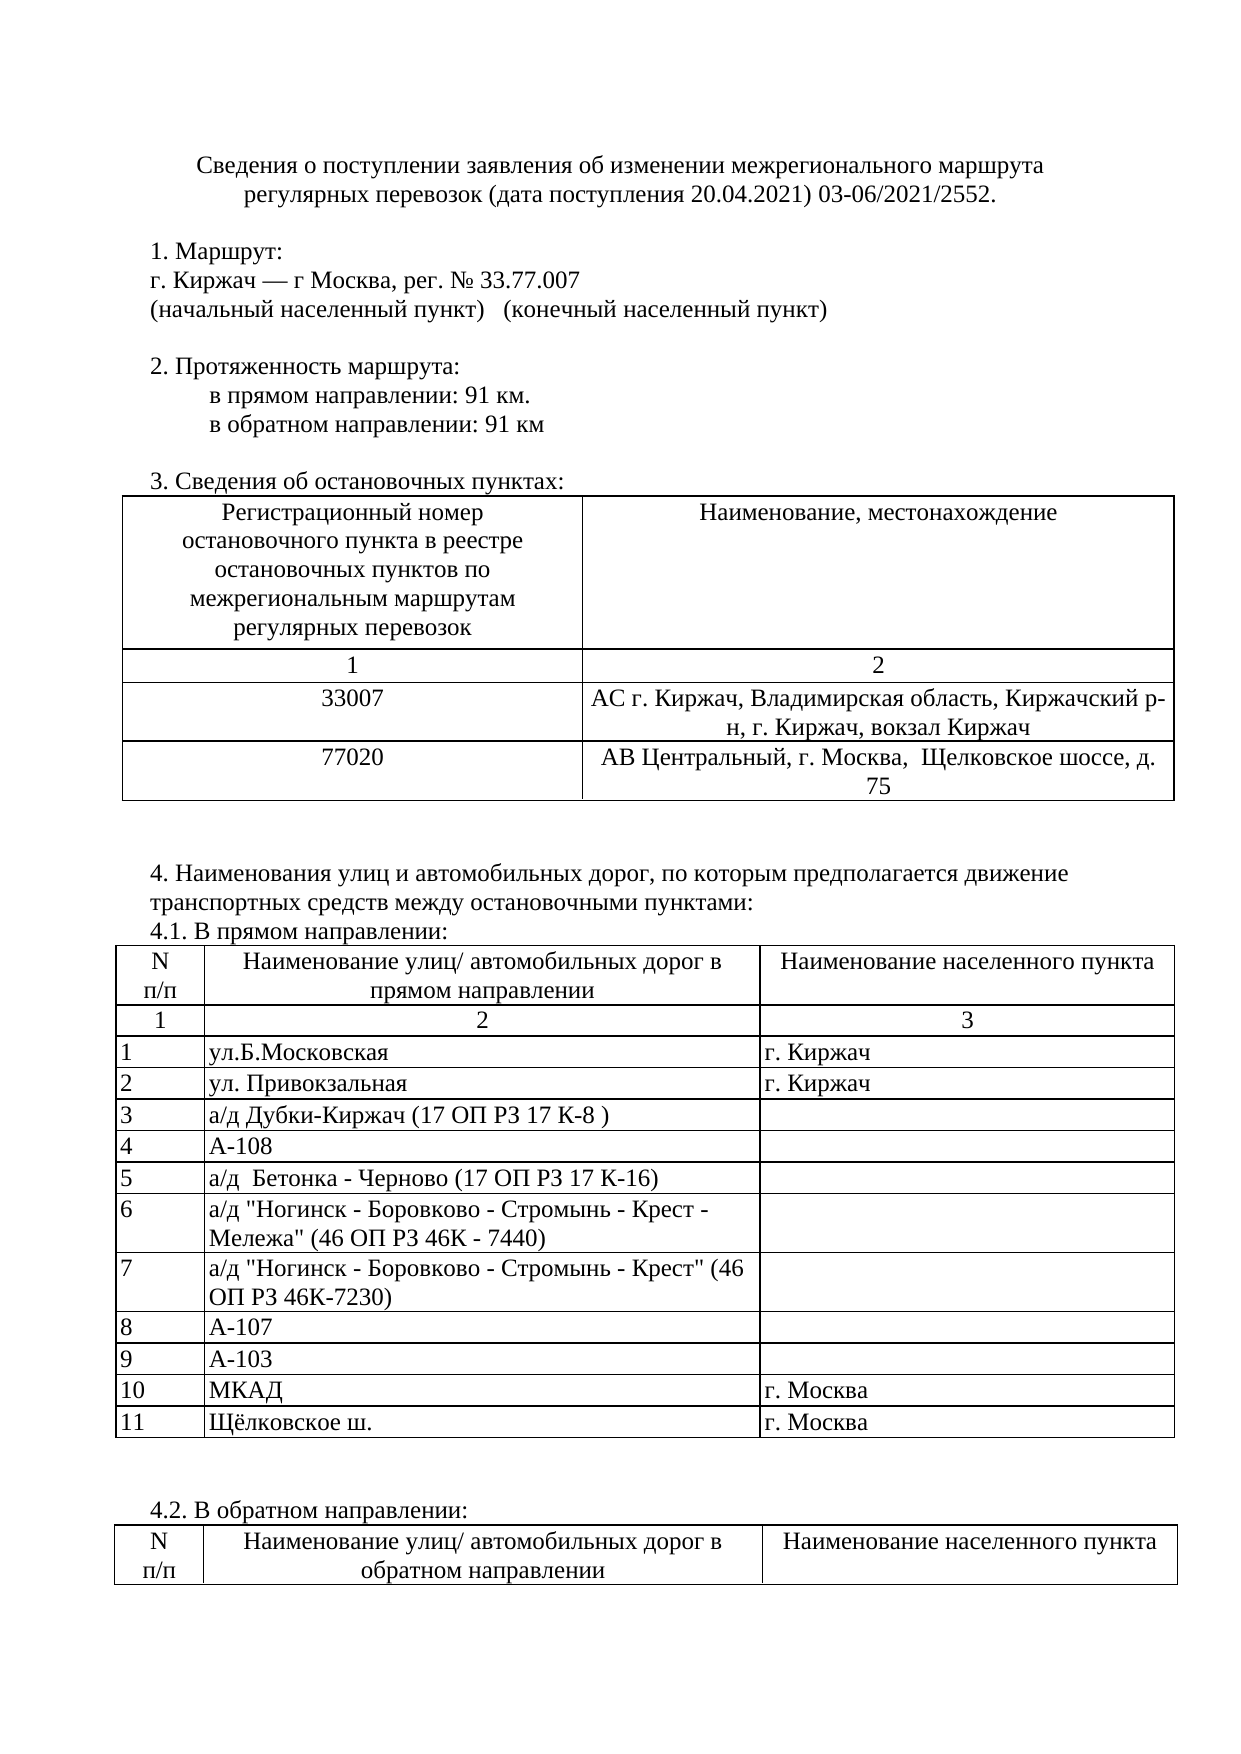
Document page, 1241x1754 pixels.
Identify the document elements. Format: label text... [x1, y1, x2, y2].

table_cell 5 [117, 1163, 204, 1193]
table_cell г. Москва [761, 1407, 1174, 1437]
table_cell 77020 [123, 742, 582, 799]
table_header Наименование, местонахождение [583, 497, 1173, 648]
table_cell АС г. Киржач, Владимирская область, Киржачский р-н, г. Киржач, вокзал Киржач [583, 683, 1173, 740]
table_cell [761, 1312, 1174, 1342]
table_header Наименование населенного пункта [763, 1526, 1177, 1583]
table_cell а/д Дубки-Киржач (17 ОП РЗ 17 К-8 ) [205, 1100, 759, 1130]
table_cell 9 [117, 1344, 204, 1374]
table_cell 3 [117, 1100, 204, 1130]
table_cell ул.Б.Московская [205, 1037, 759, 1067]
table_cell 6 [117, 1194, 204, 1252]
text 2. Протяженность маршрута: [150, 351, 1090, 380]
table_header N п/п [115, 1526, 203, 1583]
table_header Наименование населенного пункта [761, 946, 1174, 1004]
table_cell а/д Бетонка - Черново (17 ОП РЗ 17 К-16) [205, 1163, 759, 1193]
table_header Наименование улиц/ автомобильных дорог в обратном направлении [204, 1526, 762, 1583]
table_cell 3 [761, 1006, 1174, 1035]
table_cell Щёлковское ш. [205, 1407, 759, 1437]
table_cell [761, 1194, 1174, 1252]
table_cell а/д "Ногинск - Боровково - Стромынь - Крест" (46 ОП РЗ 46К-7230) [205, 1253, 759, 1311]
table_cell [761, 1163, 1174, 1193]
table_cell 33007 [123, 683, 582, 740]
table_cell 10 [117, 1375, 204, 1405]
text в обратном направлении: 91 км [150, 409, 1090, 437]
text Сведения о поступлении заявления об изменении межрегионального маршрута регулярных перевозок (дата поступления 20.04.2021) 03-06/2021/2552. [150, 150, 1090, 207]
table_cell 2 [205, 1006, 759, 1035]
table_cell А-103 [205, 1344, 759, 1374]
table_cell А-108 [205, 1131, 759, 1161]
text г. Киржач — г Москва, рег. № 33.77.007 [150, 265, 1090, 294]
text 3. Сведения об остановочных пунктах: [150, 466, 1090, 495]
text 4.1. В прямом направлении: [150, 916, 1090, 945]
table_header N п/п [117, 946, 204, 1004]
table_cell а/д "Ногинск - Боровково - Стромынь - Крест - Мележа" (46 ОП РЗ 46К - 7440) [205, 1194, 759, 1252]
table_cell ул. Привокзальная [205, 1068, 759, 1098]
text 4.2. В обратном направлении: [150, 1496, 1090, 1524]
table_cell г. Москва [761, 1375, 1174, 1405]
table_cell г. Киржач [761, 1068, 1174, 1098]
table_cell г. Киржач [761, 1037, 1174, 1067]
table_header Наименование улиц/ автомобильных дорог в прямом направлении [205, 946, 759, 1004]
text в прямом направлении: 91 км. [150, 380, 1090, 409]
table_cell [761, 1100, 1174, 1130]
table_cell 1 [117, 1037, 204, 1067]
table_cell 1 [117, 1006, 204, 1035]
table_cell 2 [117, 1068, 204, 1098]
table_header Регистрационный номер остановочного пункта в реестре остановочных пунктов по межрегиональным маршрутам регулярных перевозок [123, 497, 582, 648]
table_cell 1 [123, 650, 582, 681]
table_cell АВ Центральный, г. Москва, Щелковское шоссе, д. 75 [583, 742, 1173, 799]
text 4. Наименования улиц и автомобильных дорог, по которым предполагается движение транспортных средств между остановочными пунктами: [150, 858, 1090, 916]
table_cell МКАД [205, 1375, 759, 1405]
table_cell [761, 1131, 1174, 1161]
table_cell А-107 [205, 1312, 759, 1342]
table_cell 7 [117, 1253, 204, 1311]
table_cell 11 [117, 1407, 204, 1437]
table_cell [761, 1253, 1174, 1311]
table_cell 4 [117, 1131, 204, 1161]
text 1. Маршрут: [150, 236, 1090, 265]
table_cell 2 [583, 650, 1173, 681]
table_cell 8 [117, 1312, 204, 1342]
text (начальный населенный пункт) (конечный населенный пункт) [150, 294, 1090, 322]
table_cell [761, 1344, 1174, 1374]
